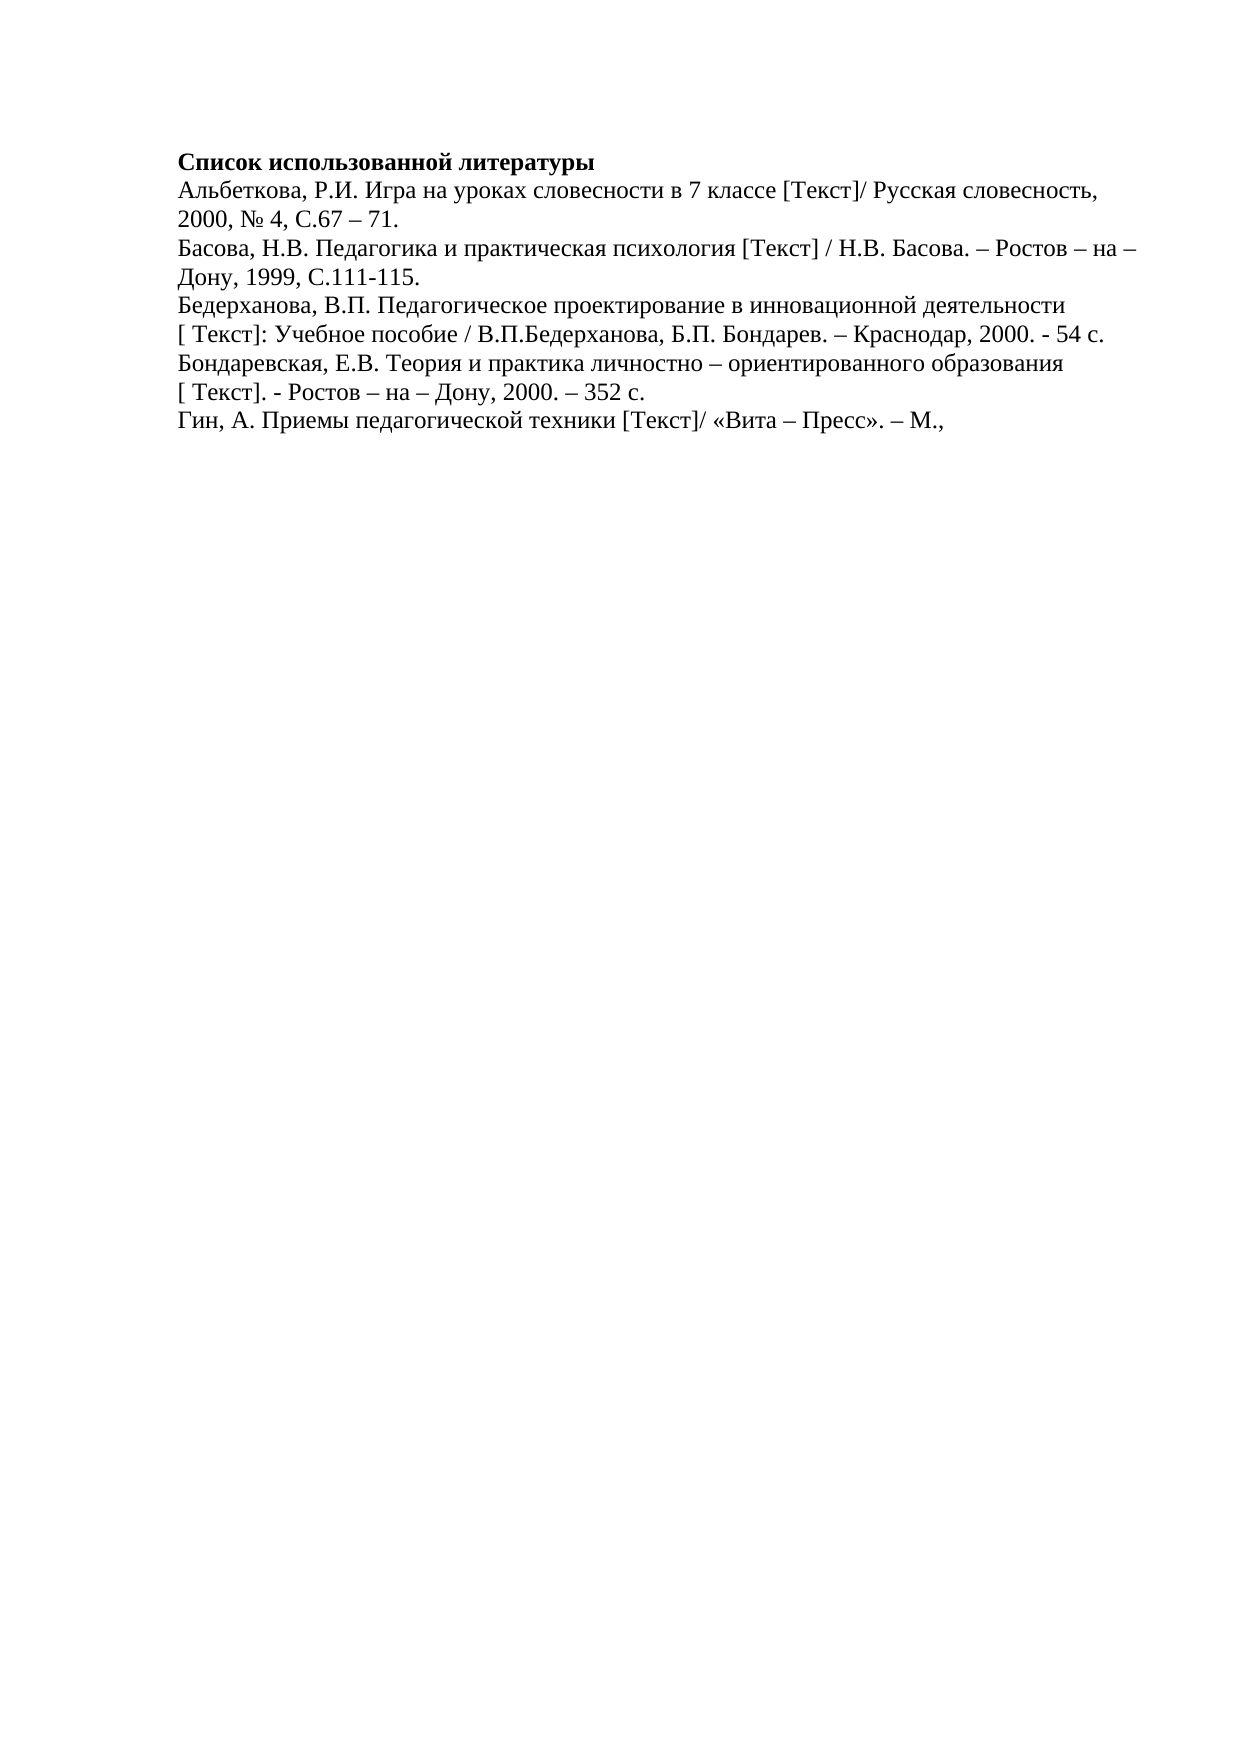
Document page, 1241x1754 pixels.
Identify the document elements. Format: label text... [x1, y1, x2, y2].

text Басова, Н.В. Педагогика и практическая психология [Текст] / Н.В. Басова. – Ростов – на – Дону, 1999, С.111-115. [177, 233, 1152, 291]
text Бондаревская, Е.В. Теория и практика личностно – ориентированного образования [ Текст]. - Ростов – на – Дону, 2000. – 352 с. [177, 348, 1152, 406]
text Бедерханова, В.П. Педагогическое проектирование в инновационной деятельности [ Текст]: Учебное пособие / В.П.Бедерханова, Б.П. Бондарев. – Краснодар, 2000. - 54 с. [177, 291, 1152, 348]
text Альбеткова, Р.И. Игра на уроках словесности в 7 классе [Текст]/ Русская словесность, 2000, № 4, С.67 – 71. [177, 176, 1152, 233]
text Список использованной литературы [177, 147, 1152, 176]
text Гин, А. Приемы педагогической техники [Текст]/ «Вита – Пресс». – М., [177, 406, 1152, 434]
